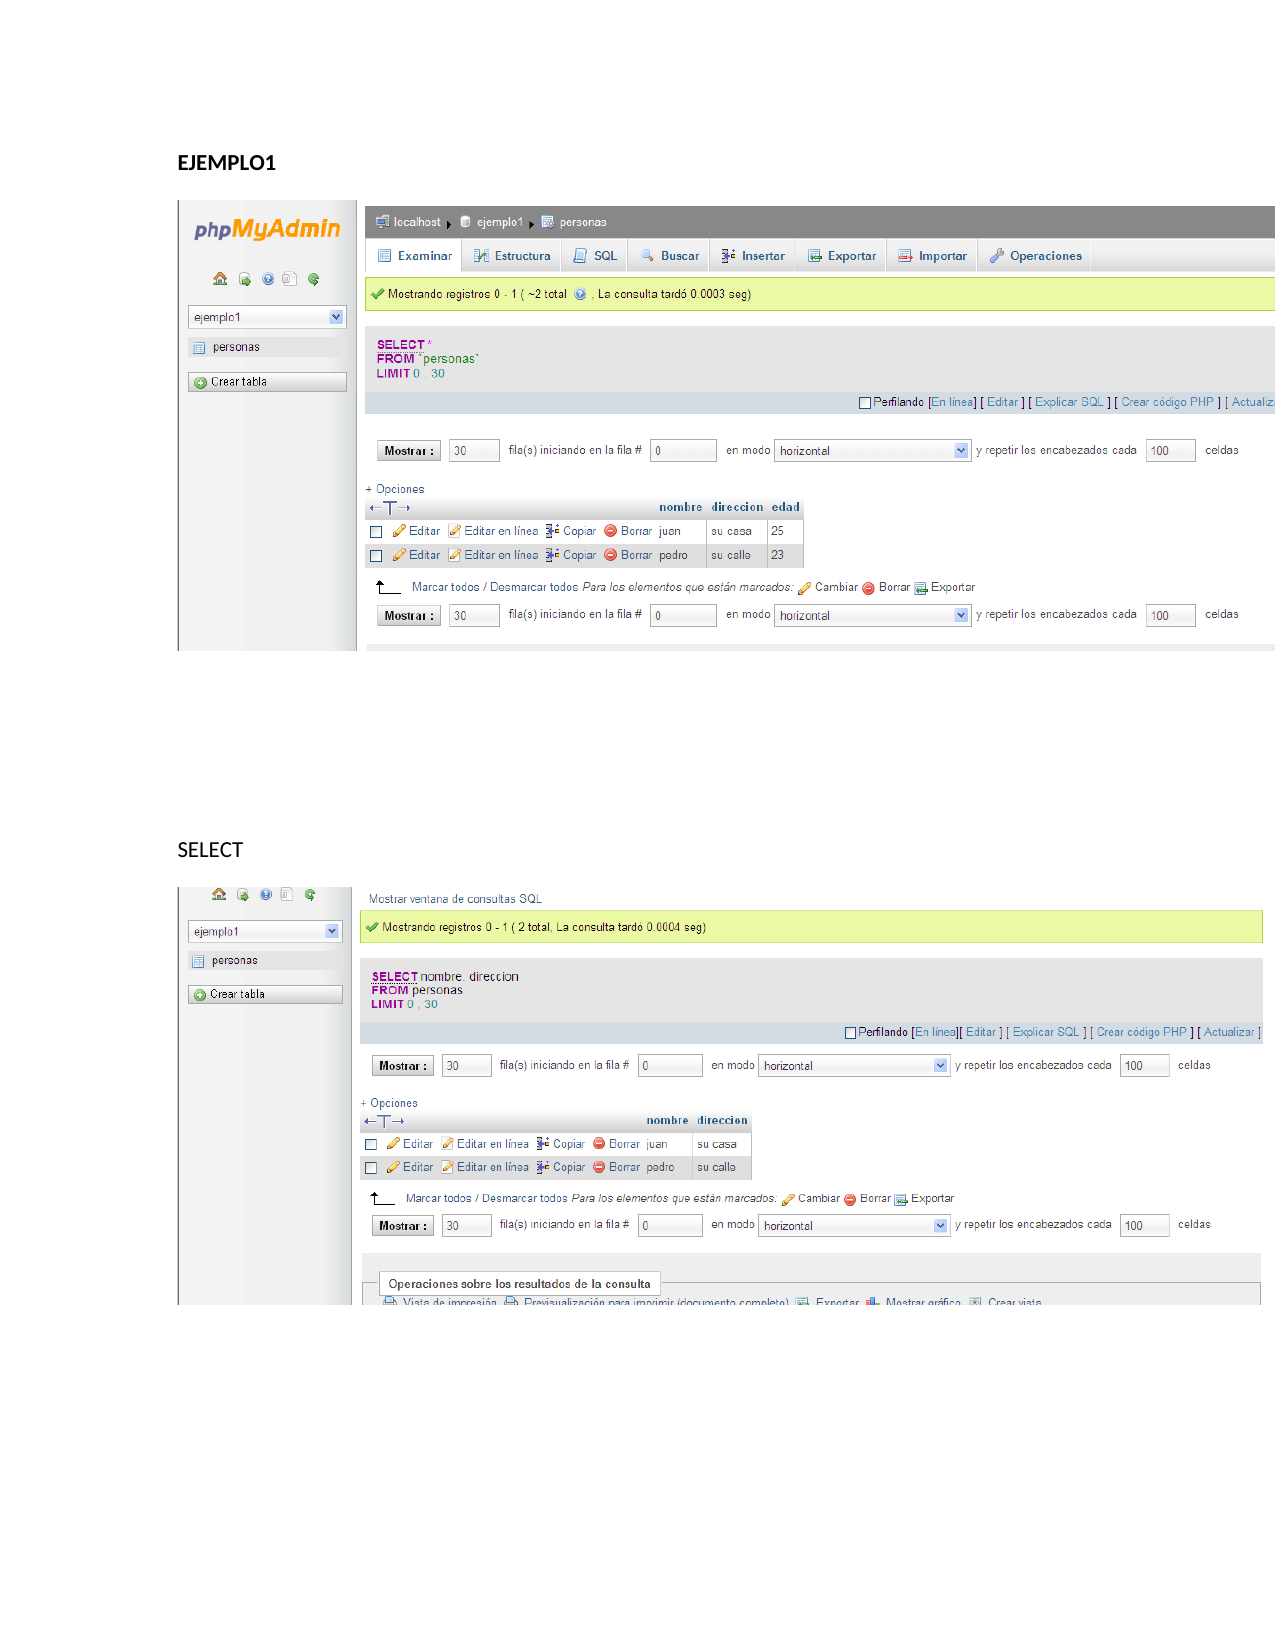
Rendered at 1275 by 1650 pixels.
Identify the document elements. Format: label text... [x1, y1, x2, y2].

picture [177, 200, 1275, 651]
text EJEMPLO1 [177, 148, 1098, 176]
picture [177, 887, 1266, 1305]
text SELECT [133, 835, 1098, 863]
